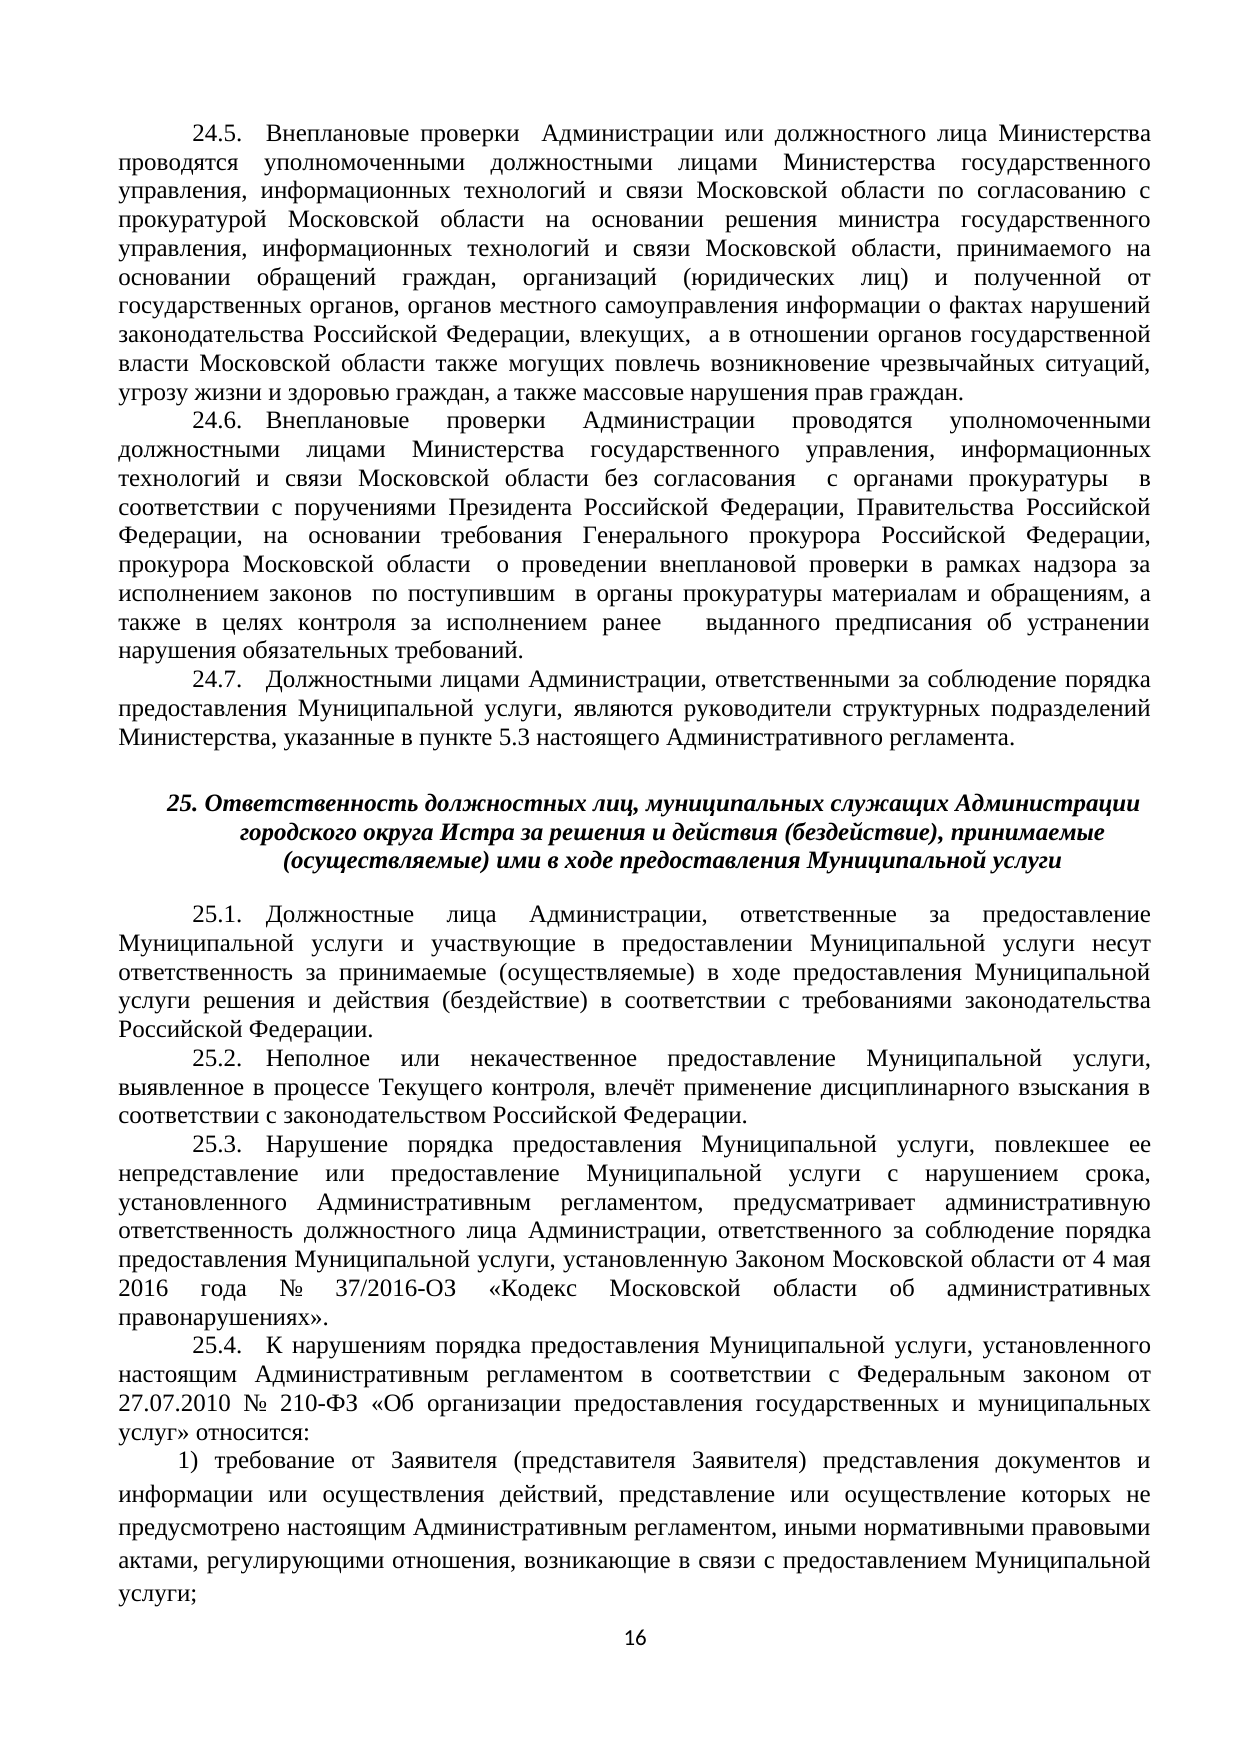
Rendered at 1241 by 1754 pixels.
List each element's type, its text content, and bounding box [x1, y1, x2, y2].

list 1) требование от Заявителя (представителя Заявителя) представления документов и информации или осуществления действий, представление или осуществление которых не предусмотрено настоящим Административным регламентом, иными нормативными правовыми актами, регулирующими отношения, возникающие в связи с предоставлением Муниципальной услуги; [118, 1446, 1152, 1606]
text Неполное или некачественное предоставление Муниципальной услуги, выявленное в процессе Текущего контроля, влечёт применение дисциплинарного взыскания в соответствии с законодательством Российской Федерации. [118, 1043, 1152, 1129]
text Внеплановые проверки Администрации проводятся уполномоченными должностными лицами Министерства государственного управления, информационных технологий и связи Московской области без согласования с органами прокуратуры в соответствии с поручениями Президента Российской Федерации, Правительства Российской Федерации, на основании требования Генерального прокурора Российской Федерации, прокурора Московской области о проведении внеплановой проверки в рамках надзора за исполнением законов по поступившим в органы прокуратуры материалам и обращениям, а также в целях контроля за исполнением ранее выданного предписания об устранении нарушения обязательных требований. [118, 406, 1152, 664]
text Внеплановые проверки Администрации или должностного лица Министерства проводятся уполномоченными должностными лицами Министерства государственного управления, информационных технологий и связи Московской области по согласованию с прокуратурой Московской области на основании решения министра государственного управления, информационных технологий и связи Московской области, принимаемого на основании обращений граждан, организаций (юридических лиц) и полученной от государственных органов, органов местного самоуправления информации о фактах нарушений законодательства Российской Федерации, влекущих, а в отношении органов государственной власти Московской области также могущих повлечь возникновение чрезвычайных ситуаций, угрозу жизни и здоровью граждан, а также массовые нарушения прав граждан. [118, 118, 1152, 406]
text Должностными лицами Администрации, ответственными за соблюдение порядка предоставления Муниципальной услуги, являются руководители структурных подразделений Министерства, указанные в пункте 5.3 настоящего Административного регламента. [118, 664, 1152, 751]
text К нарушениям порядка предоставления Муниципальной услуги, установленного настоящим Административным регламентом в соответствии с Федеральным законом от 27.07.2010 № 210-ФЗ «Об организации предоставления государственных и муниципальных услуг» относится: [118, 1331, 1152, 1446]
text Ответственность должностных лиц, муниципальных служащих Администрации городского округа Истра за решения и действия (бездействие), принимаемые (осуществляемые) ими в ходе предоставления Муниципальной услуги [156, 788, 1152, 874]
text Нарушение порядка предоставления Муниципальной услуги, повлекшее ее непредставление или предоставление Муниципальной услуги с нарушением срока, установленного Административным регламентом, предусматривает административную ответственность должностного лица Администрации, ответственного за соблюдение порядка предоставления Муниципальной услуги, установленную Законом Московской области от 4 мая 2016 года № 37/2016-ОЗ «Кодекс Московской области об административных правонарушениях». [118, 1129, 1152, 1331]
text Должностные лица Администрации, ответственные за предоставление Муниципальной услуги и участвующие в предоставлении Муниципальной услуги несут ответственность за принимаемые (осуществляемые) в ходе предоставления Муниципальной услуги решения и действия (бездействие) в соответствии с требованиями законодательства Российской Федерации. [118, 899, 1152, 1043]
